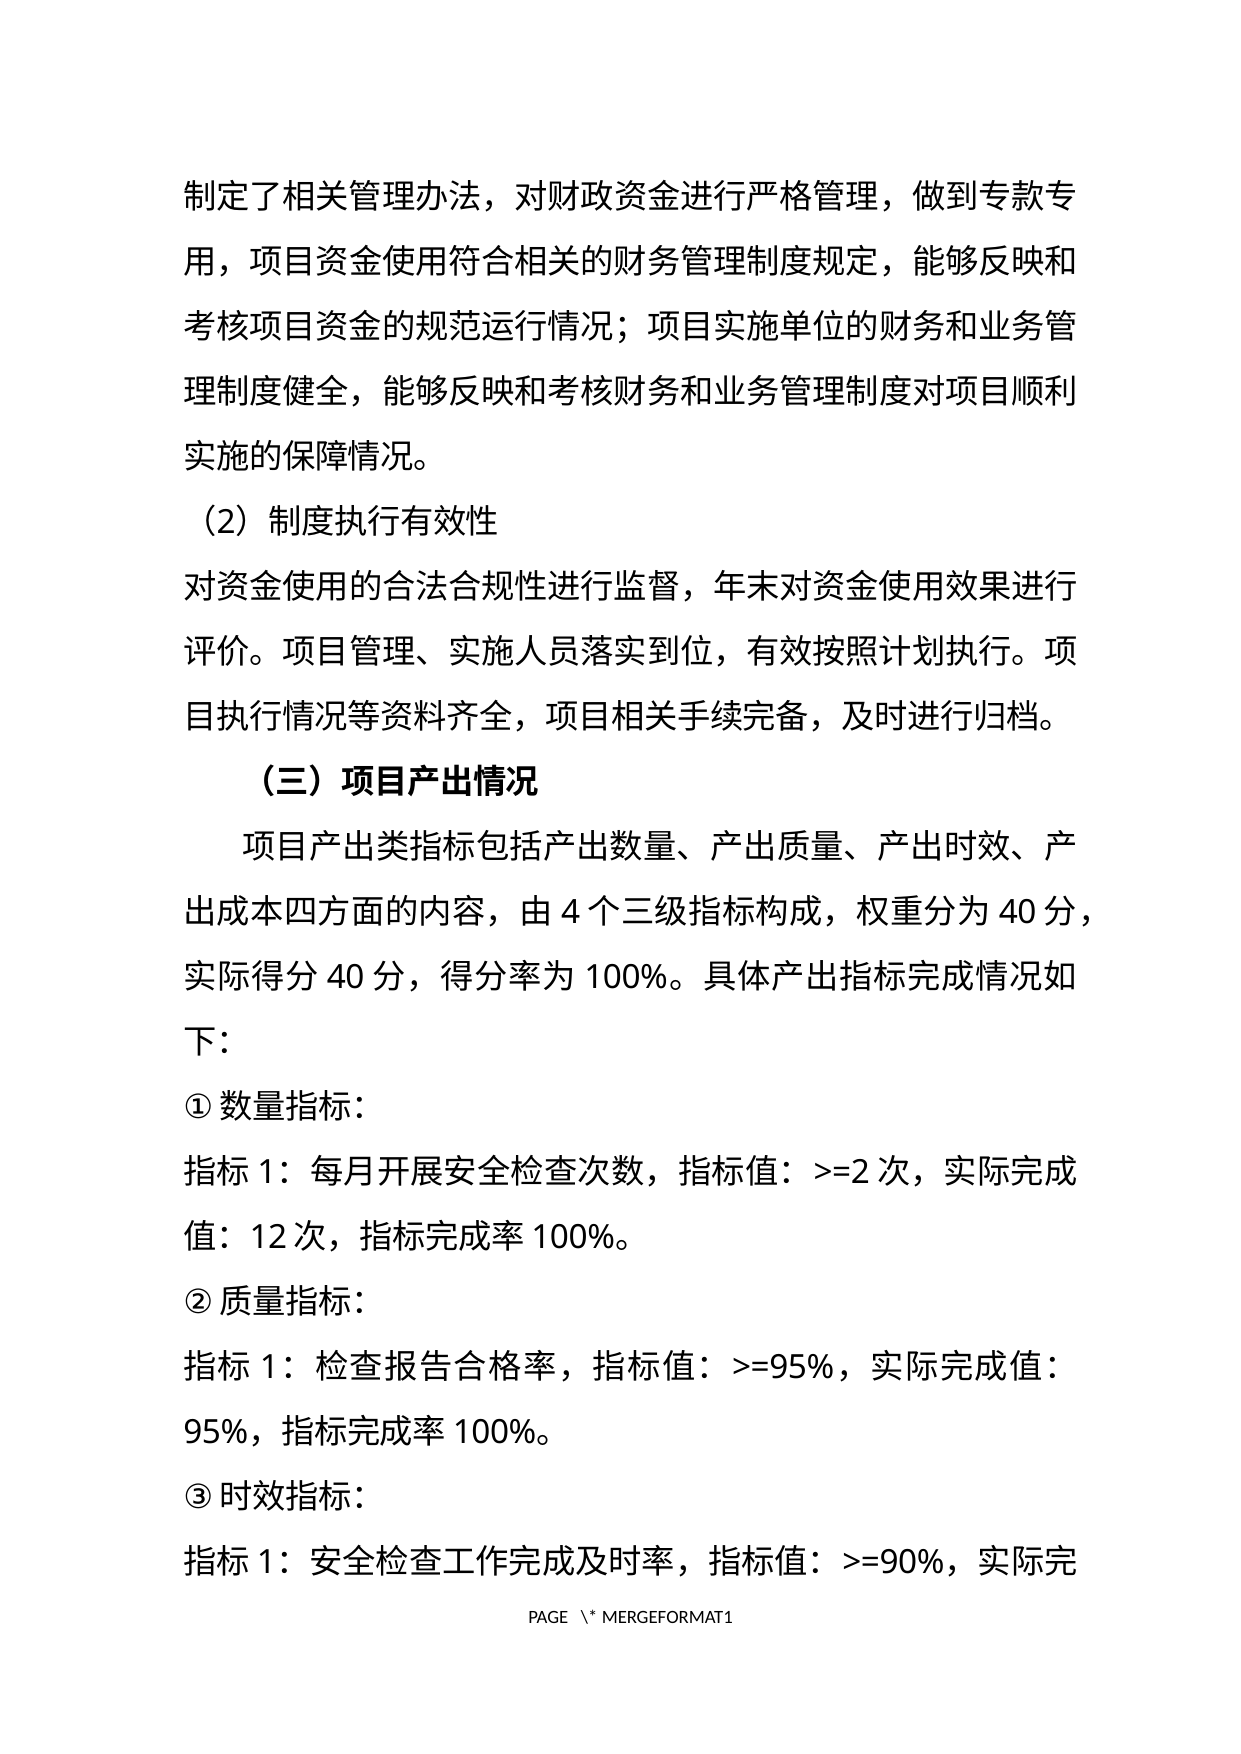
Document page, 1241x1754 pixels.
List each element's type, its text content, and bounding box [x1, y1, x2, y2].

text （三）项目产出情况 [183, 747, 1078, 812]
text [183, 812, 1078, 1592]
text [183, 162, 1078, 747]
